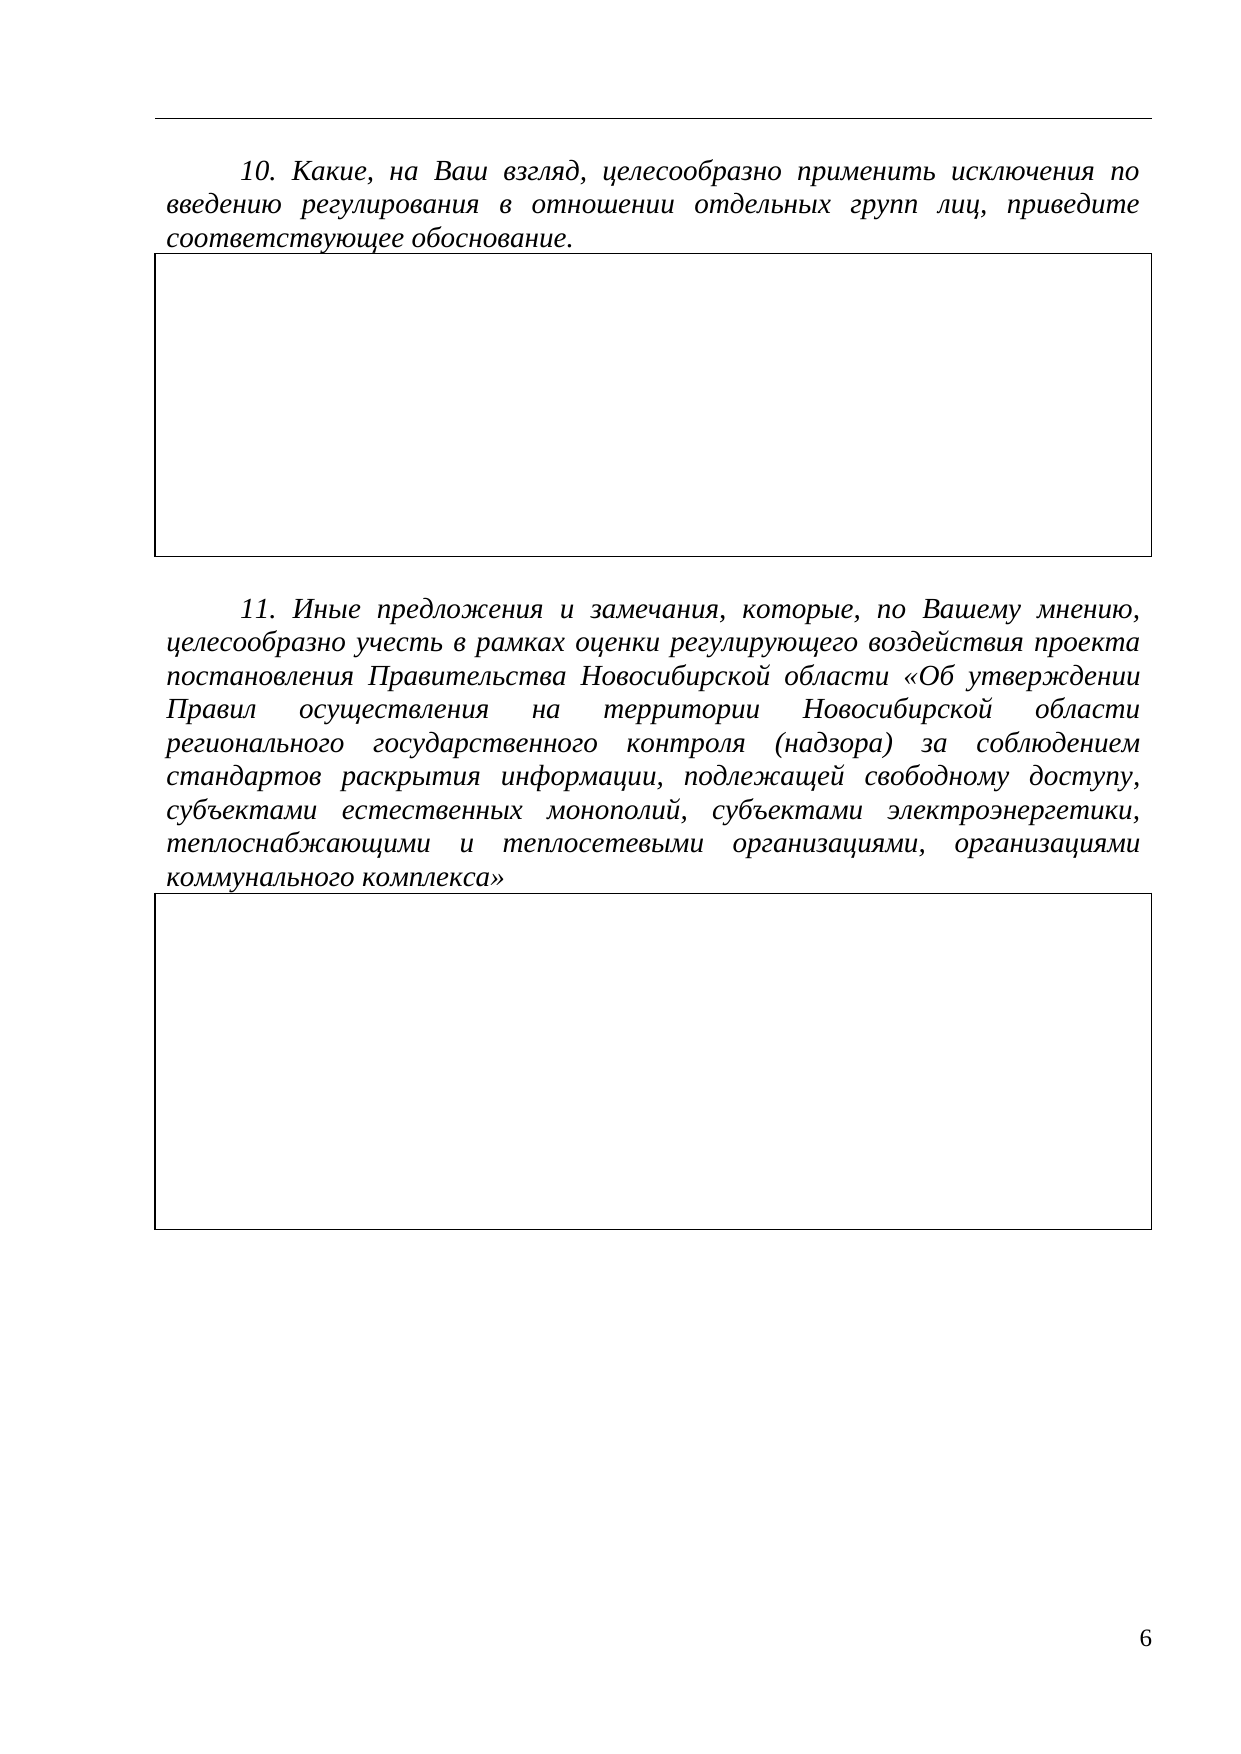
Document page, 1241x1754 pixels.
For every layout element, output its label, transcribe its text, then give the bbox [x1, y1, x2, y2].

table_cell [156, 254, 1151, 556]
table_cell 11. Иные предложения и замечания, которые, по Вашему мнению, целесообразно учесть в рамках оценки регулирующего воздействия проекта постановления Правительства Новосибирской области «Об утверждении Правил осуществления на территории Новосибирской области регионального государственного контроля (надзора) за соблюдением стандартов раскрытия информации, подлежащей свободному доступу, субъектами естественных монополий, субъектами электроэнергетики, теплоснабжающими и теплосетевыми организациями, организациями коммунального комплекса» [155, 557, 1152, 893]
table_cell 10. Какие, на Ваш взгляд, целесообразно применить исключения по введению регулирования в отношении отдельных групп лиц, приведите соответствующее обоснование. [155, 119, 1152, 253]
table_cell [156, 894, 1151, 1229]
